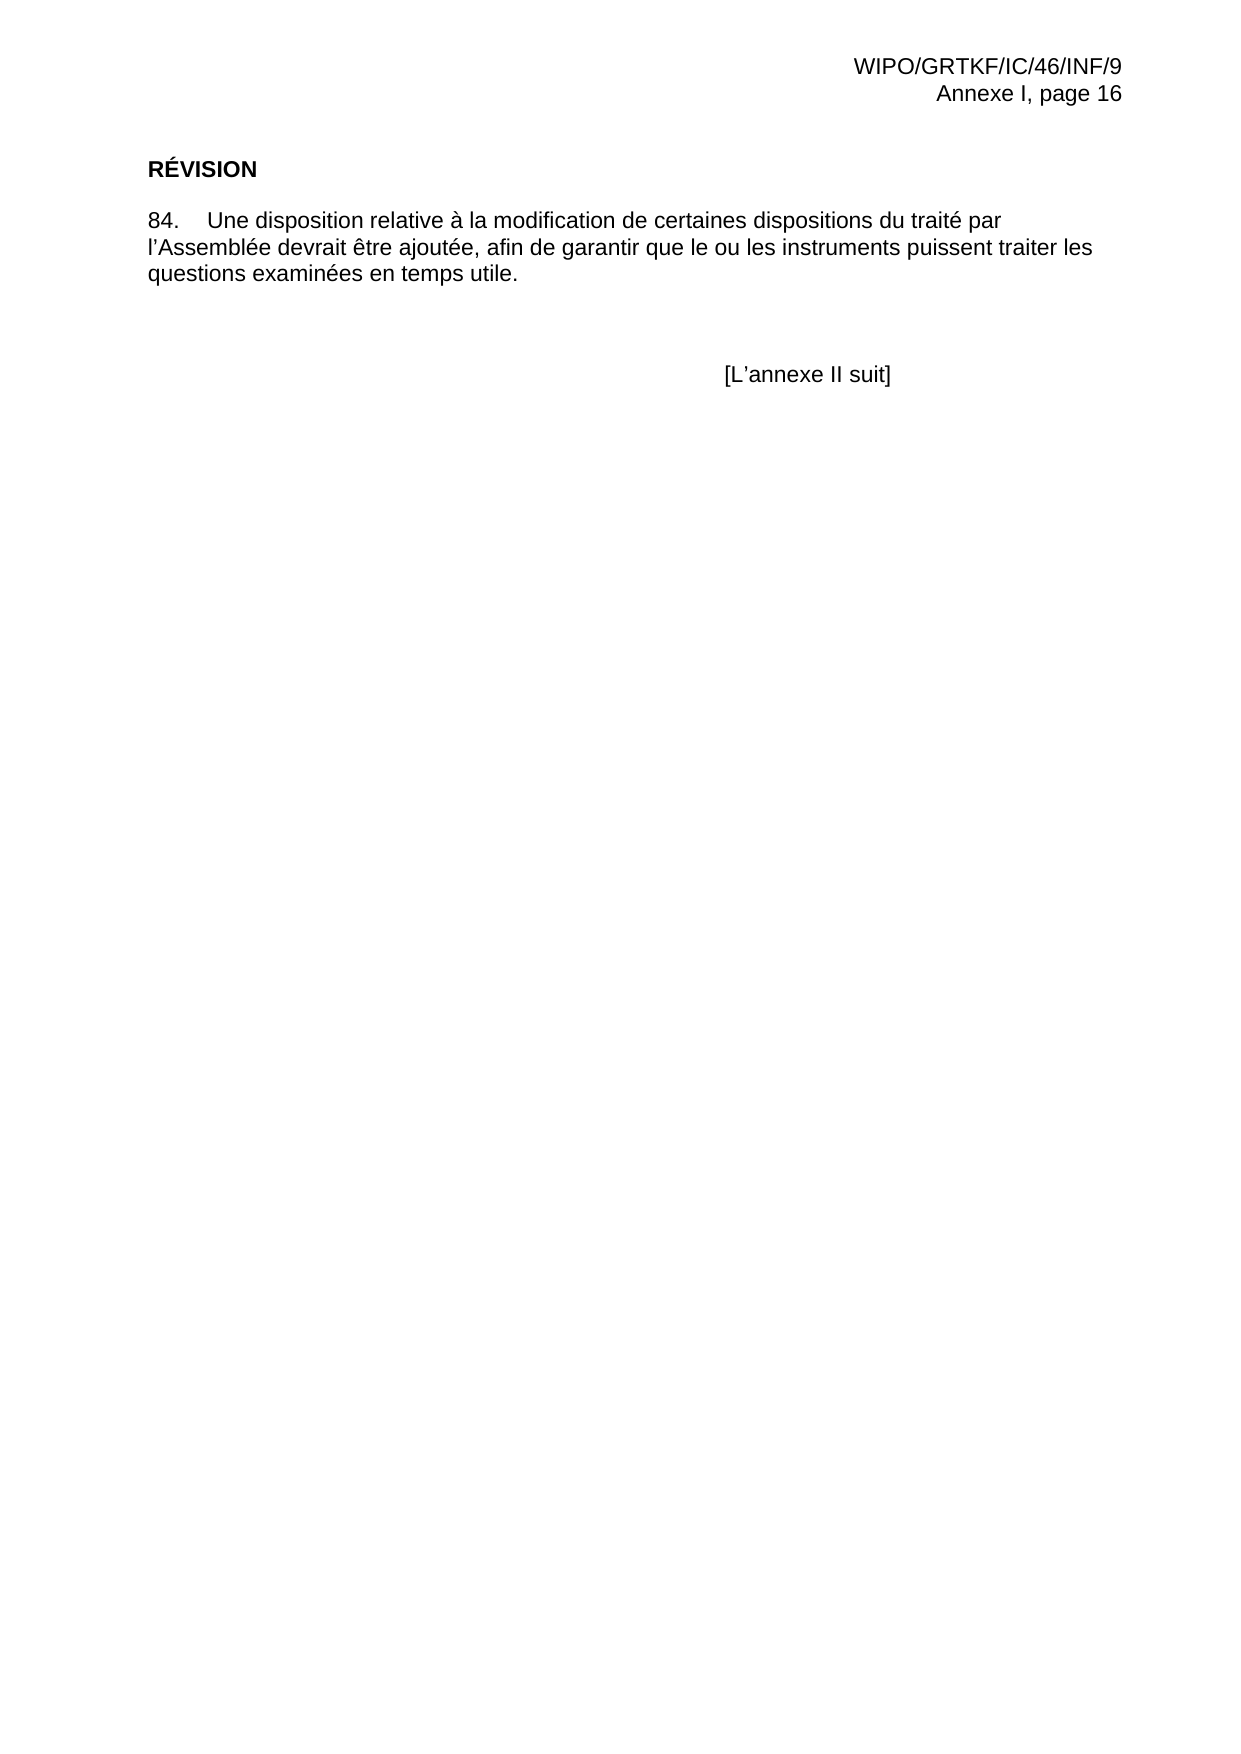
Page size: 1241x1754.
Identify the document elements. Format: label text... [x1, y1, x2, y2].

text [L’annexe II suit] [724, 361, 1122, 388]
subtitle Révision [148, 156, 1122, 182]
text Une disposition relative à la modification de certaines dispositions du traité par l’Assemblée devrait être ajoutée, afin de garantir que le ou les instruments puissent traiter les questions examinées en temps utile. [148, 207, 1122, 286]
